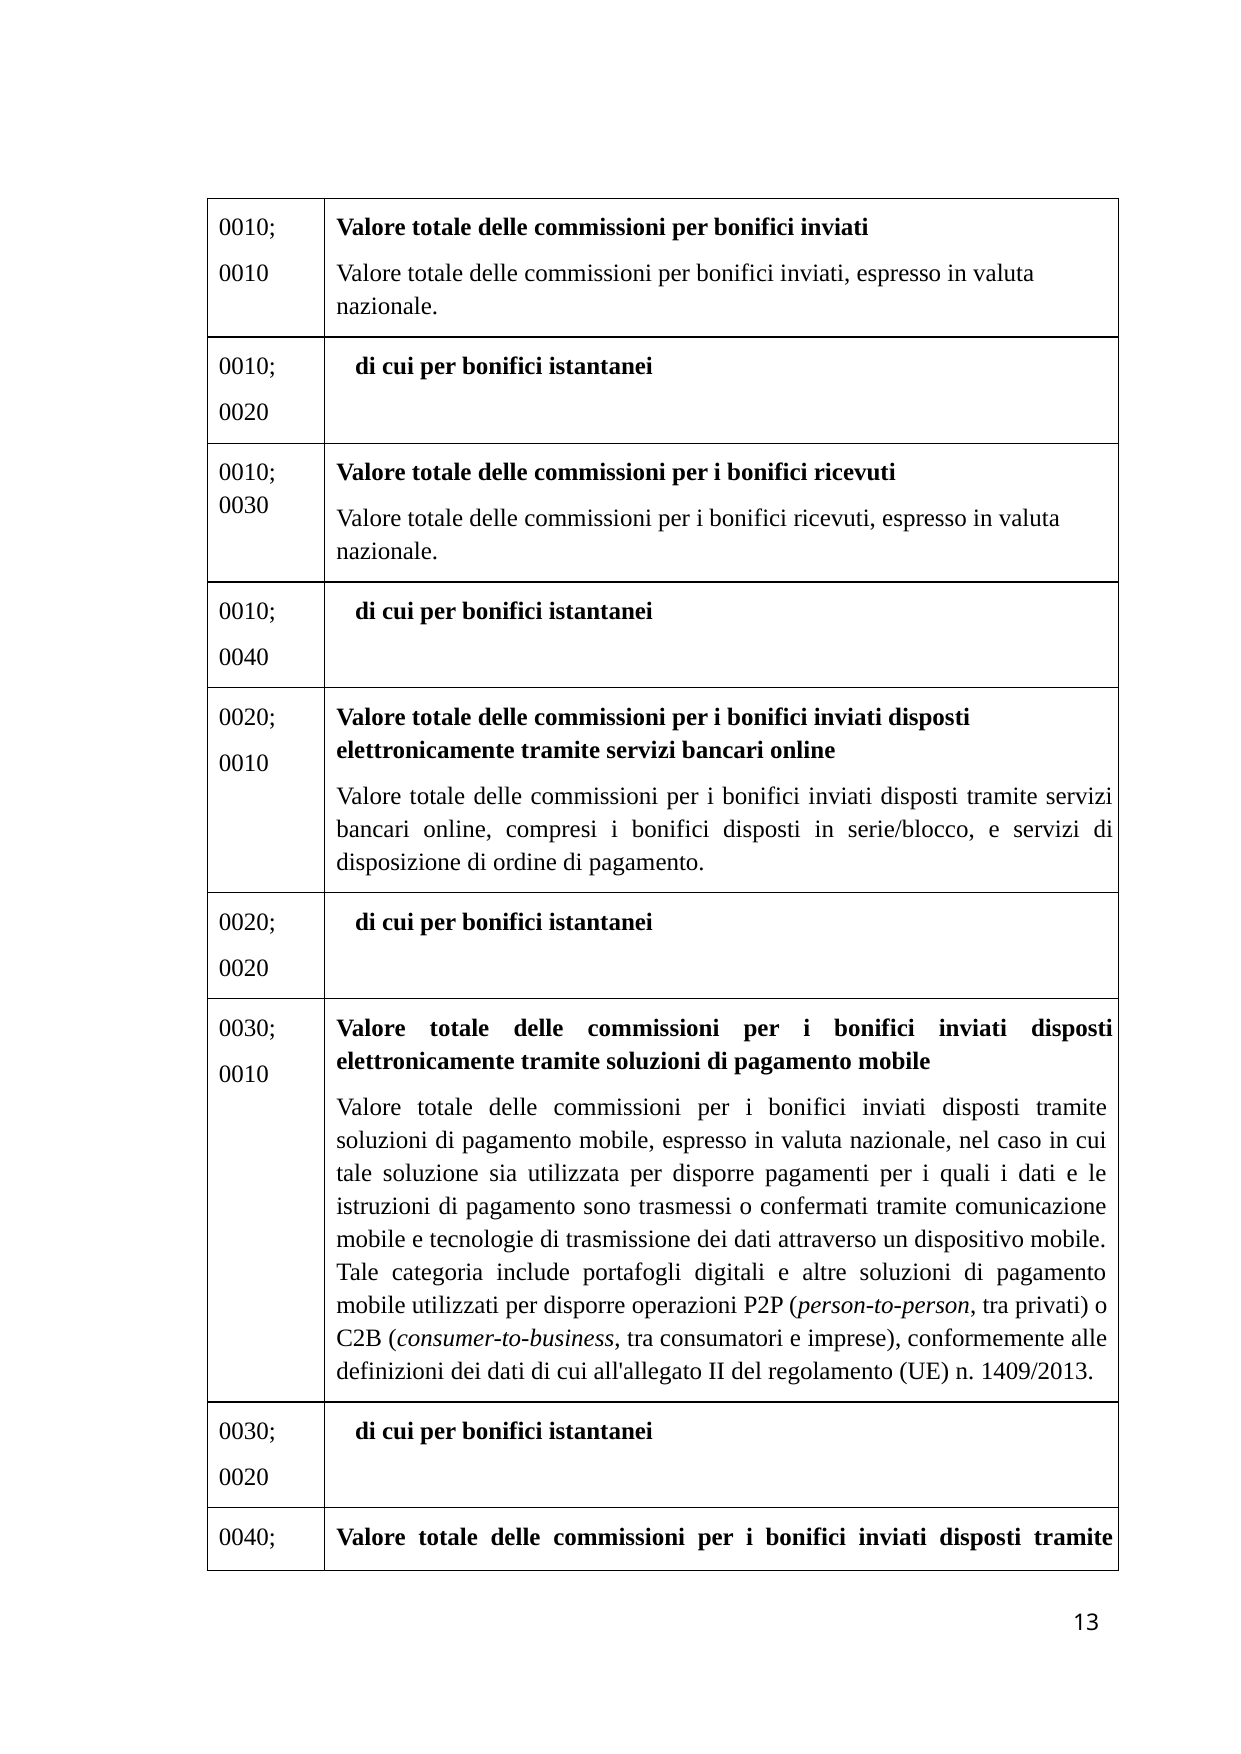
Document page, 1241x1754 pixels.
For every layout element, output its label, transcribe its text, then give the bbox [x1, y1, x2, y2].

table_cell Valore totale delle commissioni per i bonifici ricevuti Valore totale delle commissioni per i bonifici ricevuti, espresso in valuta nazionale. [325, 444, 1118, 581]
table_cell 0010; 0020 [208, 338, 324, 442]
table_cell di cui per bonifici istantanei [325, 338, 1118, 442]
table_cell di cui per bonifici istantanei [325, 893, 1118, 998]
table_cell 0020; 0010 [208, 688, 324, 892]
table_cell Valore totale delle commissioni per i bonifici inviati disposti elettronicamente tramite servizi bancari online Valore totale delle commissioni per i bonifici inviati disposti tramite servizi bancari online, compresi i bonifici disposti in serie/blocco, e servizi di disposizione di ordine di pagamento. [325, 688, 1118, 892]
table_cell 0020; 0020 [208, 893, 324, 998]
table_cell 0040; 0010 [208, 1508, 324, 1570]
table_cell Valore totale delle commissioni per i bonifici inviati disposti elettronicamente tramite soluzioni di pagamento mobile Valore totale delle commissioni per i bonifici inviati disposti tramite soluzioni di pagamento mobile, espresso in valuta nazionale, nel caso in cui tale soluzione sia utilizzata per disporre pagamenti per i quali i dati e le istruzioni di pagamento sono trasmessi o confermati tramite comunicazione mobile e tecnologie di trasmissione dei dati attraverso un dispositivo mobile. Tale categoria include portafogli digitali e altre soluzioni di pagamento mobile utilizzati per disporre operazioni P2P (person-to-person, tra privati) o C2B (consumer-to-business, tra consumatori e imprese), conformemente alle definizioni dei dati di cui all'allegato II del regolamento (UE) n. 1409/2013. [325, 999, 1118, 1401]
table_cell 0010; 0030 [208, 444, 324, 581]
table_cell Valore totale delle commissioni per bonifici inviati Valore totale delle commissioni per bonifici inviati, espresso in valuta nazionale. [325, 199, 1118, 336]
table_cell 0030; 0010 [208, 999, 324, 1401]
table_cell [325, 1508, 1118, 1570]
table_cell 0010; 0040 [208, 583, 324, 687]
table_cell di cui per bonifici istantanei [325, 583, 1118, 687]
table_cell 0030; 0020 [208, 1403, 324, 1507]
table_cell 0010; 0010 [208, 199, 324, 336]
table_cell di cui per bonifici istantanei [325, 1403, 1118, 1507]
